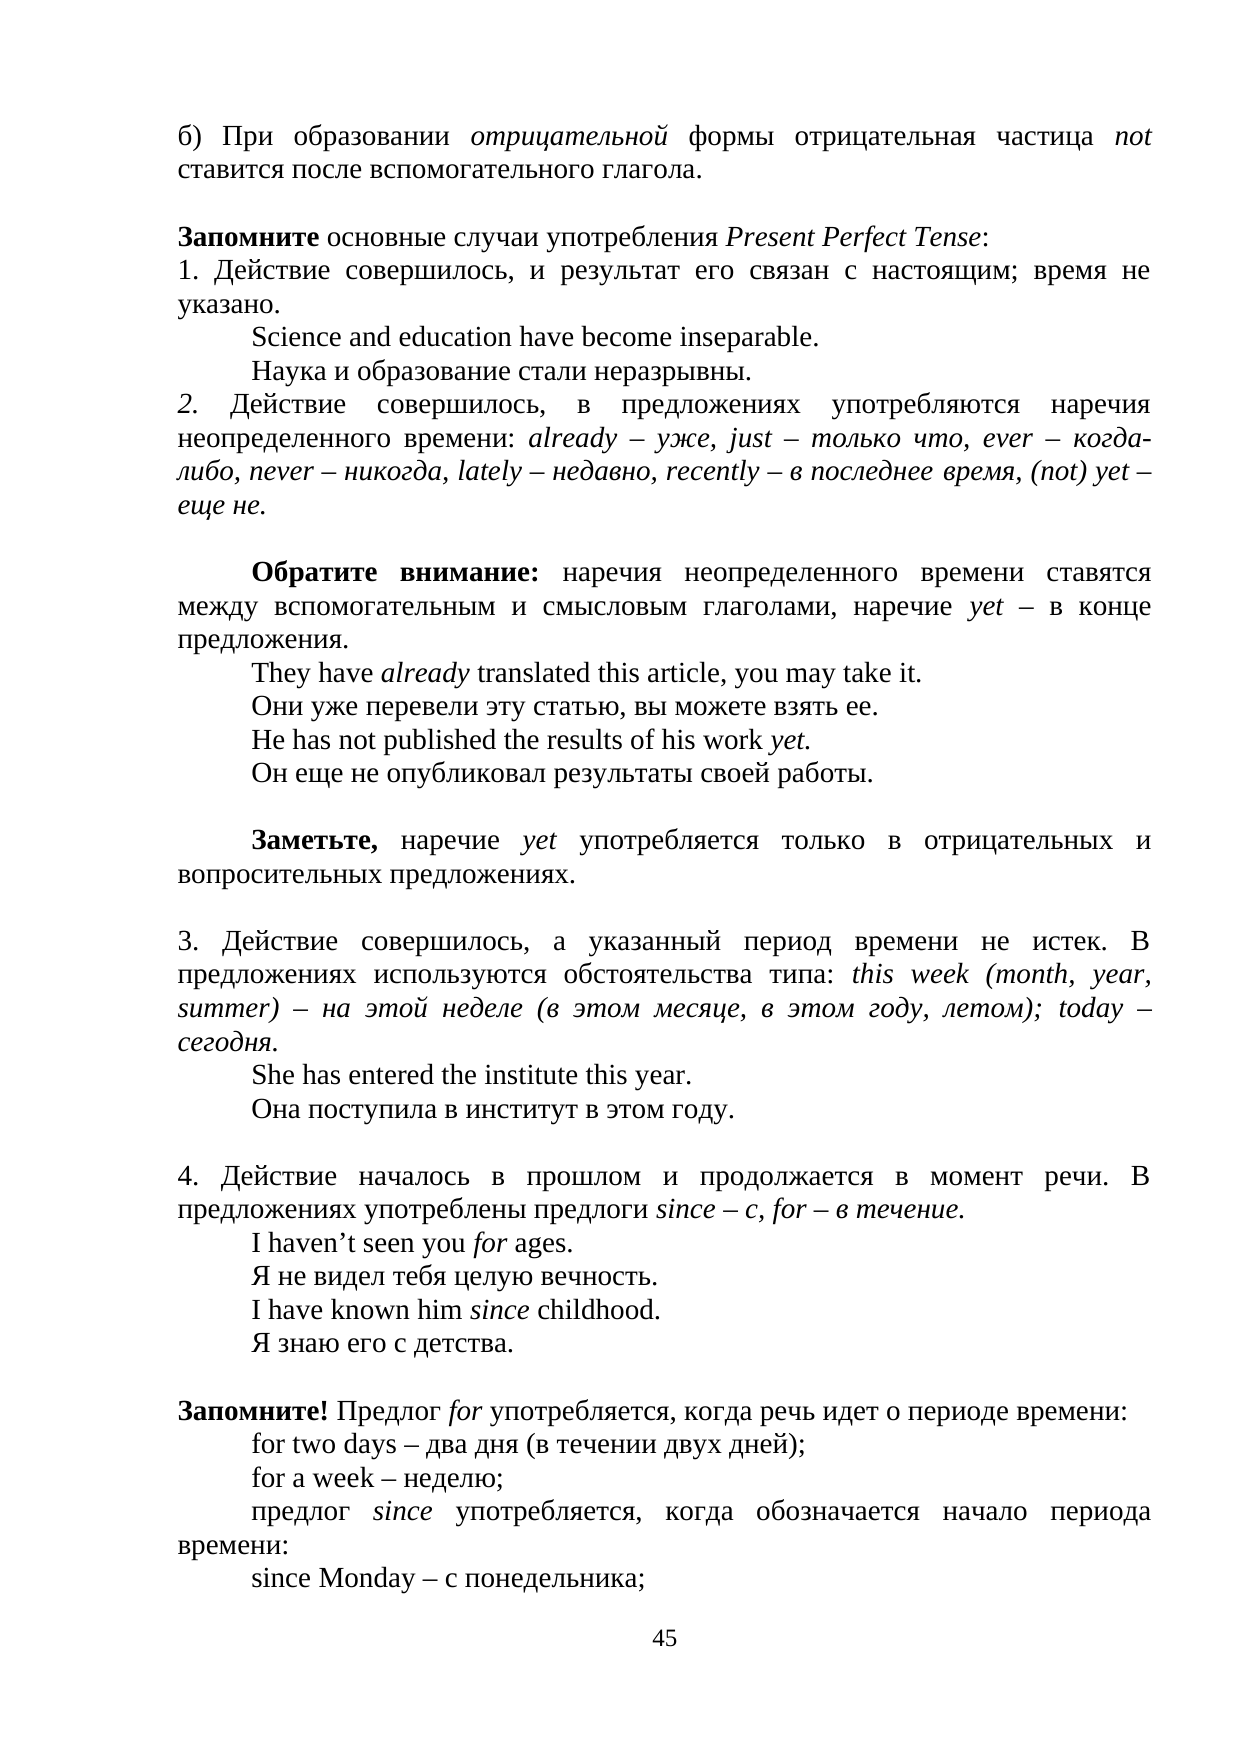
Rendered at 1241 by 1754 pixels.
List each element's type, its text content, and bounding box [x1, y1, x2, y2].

text I haven’t seen you for ages. [177, 1225, 1152, 1258]
text 4. Действие началось в прошлом и продолжается в момент речи. В предложениях употреблены предлоги since – с, for – в течение. [177, 1158, 1152, 1225]
text I have known him since childhood. [177, 1292, 1152, 1326]
text They have already translated this article, you may take it. [177, 655, 1152, 688]
text She has entered the institute this year. [177, 1057, 1152, 1091]
text Science and education have become inseparable. [177, 319, 1152, 353]
text б) При образовании отрицательной формы отрицательная частица not ставится после вспомогательного глагола. [177, 118, 1152, 185]
text 3. Действие совершилось, а указанный период времени не истек. В предложениях используются обстоятельства типа: this week (month, year, summer) – на этой неделе (в этом месяце, в этом году, летом); today – сегодня. [177, 923, 1152, 1057]
text since Monday – с понедельника; [177, 1560, 1152, 1594]
text Запомните основные случаи употребления Present Perfect Tense: [177, 219, 1152, 252]
text Я не видел тебя целую вечность. [177, 1258, 1152, 1292]
text Заметьте, наречие yet употребляется только в отрицательных и вопросительных предложениях. [177, 822, 1152, 889]
text Запомните! Предлог for употребляется, когда речь идет о периоде времени: [177, 1393, 1152, 1426]
text предлог since употребляется, когда обозначается начало периода времени: [177, 1493, 1152, 1560]
text Она поступила в институт в этом году. [177, 1091, 1152, 1124]
text Он еще не опубликовал результаты своей работы. [177, 755, 1152, 789]
text Обратите внимание: наречия неопределенного времени ставятся между вспомогательным и смысловым глаголами, наречие yet – в конце предложения. [177, 554, 1152, 655]
text 2. Действие совершилось, в предложениях употребляются наречия неопределенного времени: already – уже, just – только что, ever – когда-либо, never – никогда, lately – недавно, recently – в последнее время, (not) yet – еще не. [177, 386, 1152, 521]
text He has not published the results of his work yet. [177, 722, 1152, 755]
text Они уже перевели эту статью, вы можете взять ее. [177, 688, 1152, 722]
text for a week – неделю; [177, 1460, 1152, 1493]
text Наука и образование стали неразрывны. [177, 353, 1152, 386]
text Я знаю его с детства. [177, 1326, 1152, 1359]
text for two days – два дня (в течении двух дней); [177, 1426, 1152, 1460]
text 1. Действие совершилось, и результат его связан с настоящим; время не указано. [177, 252, 1152, 319]
